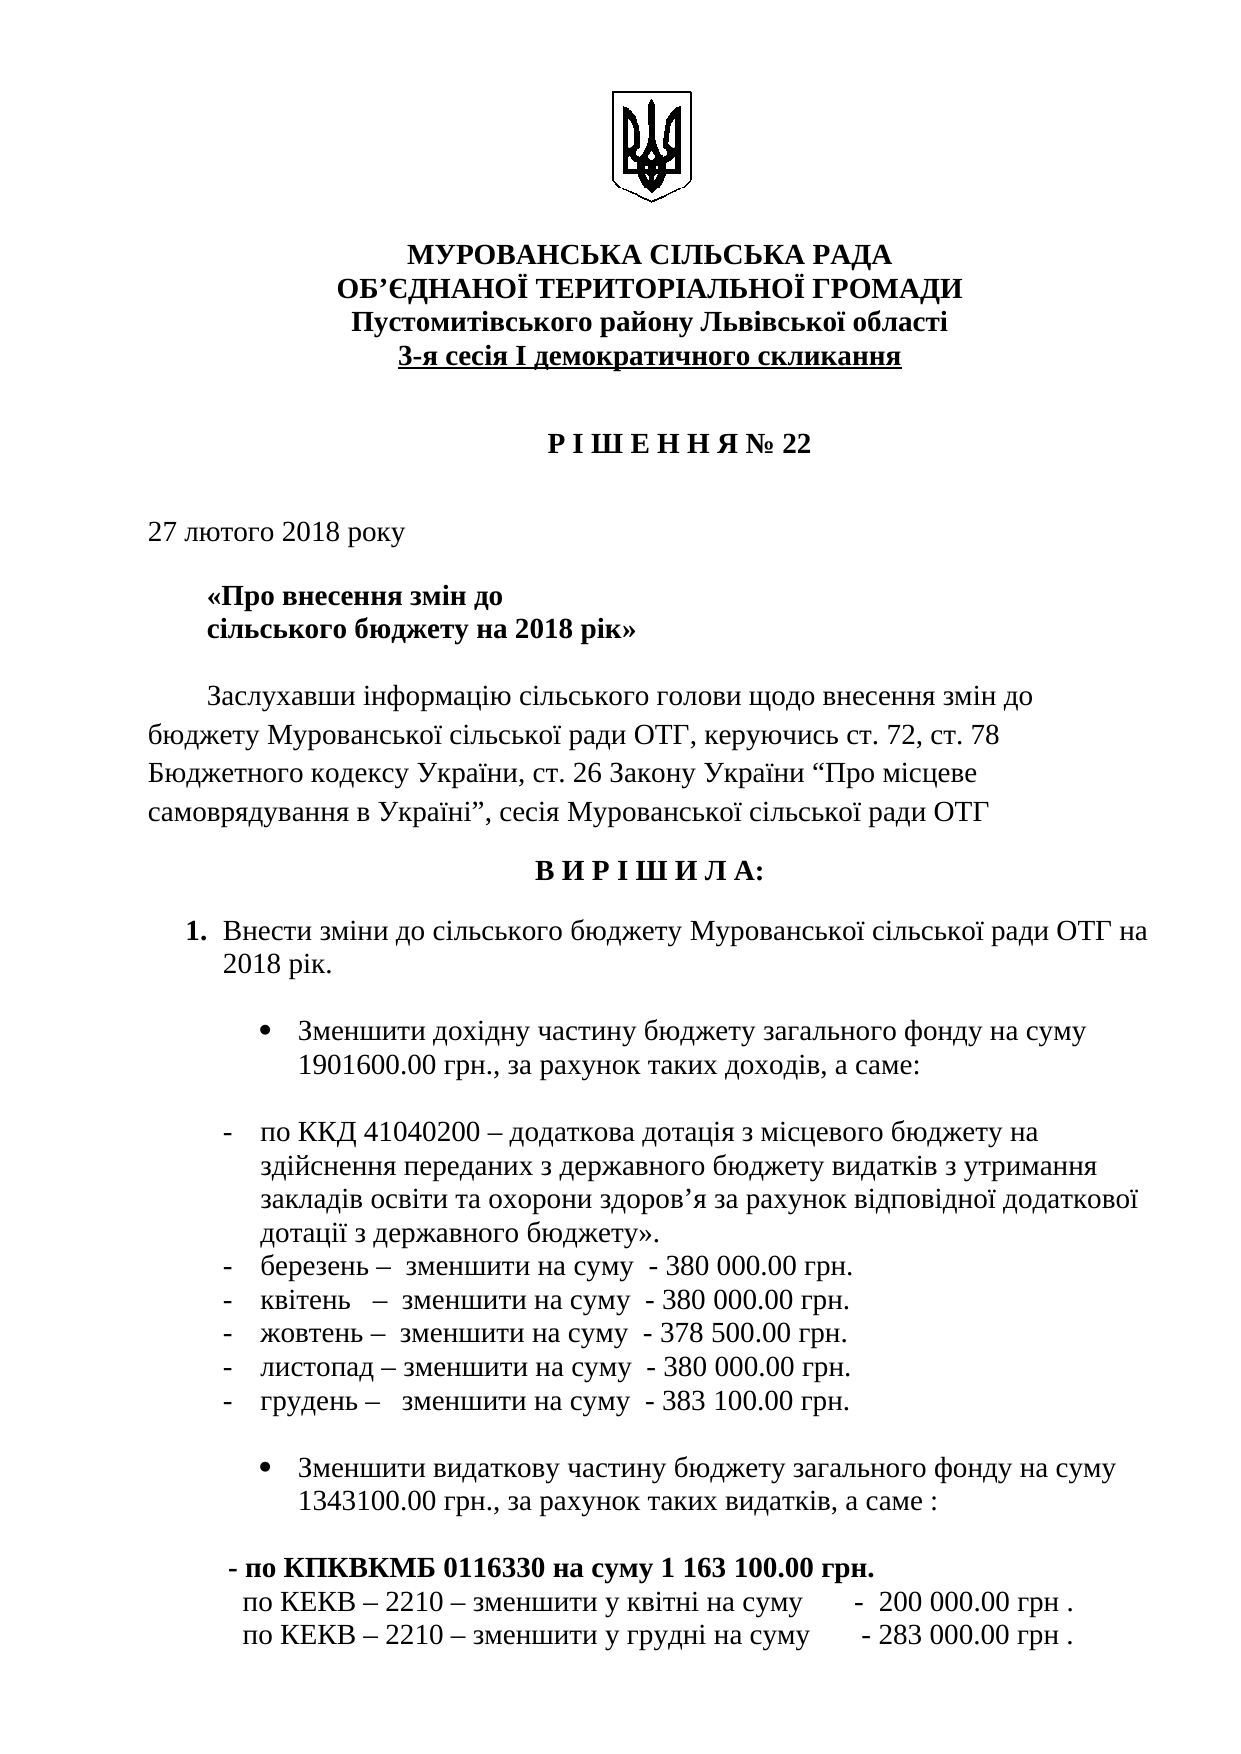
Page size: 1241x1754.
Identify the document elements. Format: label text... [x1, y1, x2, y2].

text по КЕКВ – 2210 – зменшити у квітні на суму - 200 000.00 грн . [148, 1584, 1152, 1617]
list квітень – зменшити на суму - 380 000.00 грн. [223, 1282, 1152, 1316]
list листопад – зменшити на суму - 380 000.00 грн. [223, 1349, 1152, 1383]
list Зменшити дохідну частину бюджету загального фонду на суму 1901600.00 грн., за рахунок таких доходів, а саме: [260, 1013, 1152, 1081]
text «Про внесення змін до [148, 578, 1152, 611]
text ОБ’ЄДНАНОЇ ТЕРИТОРІАЛЬНОЇ ГРОМАДИ [148, 271, 1152, 304]
list грудень – зменшити на суму - 383 100.00 грн. [223, 1383, 1152, 1416]
text - по КПКВКМБ 0116330 на суму 1 163 100.00 грн. [148, 1550, 1152, 1584]
text Пустомитівського району Львівської області [148, 304, 1152, 338]
text Заслухавши інформацію сільського голови щодо внесення змін до бюджету Мурованської сільської ради ОТГ, керуючись ст. 72, ст. 78 Бюджетного кодексу України, ст. 26 Закону України “Про місцеве самоврядування в Україні”, сесія Мурованської сільської ради ОТГ [148, 678, 1152, 828]
list березень – зменшити на суму - 380 000.00 грн. [223, 1248, 1152, 1282]
text МУРОВАНСЬКА СІЛЬСЬКА РАДА [148, 237, 1152, 271]
text по КЕКВ – 2210 – зменшити у грудні на суму - 283 000.00 грн . [148, 1617, 1152, 1651]
text сільського бюджету на 2018 рік» [148, 611, 1152, 645]
text 27 лютого 2018 року [148, 514, 1152, 547]
list жовтень – зменшити на суму - 378 500.00 грн. [223, 1316, 1152, 1349]
list по ККД 41040200 – додаткова дотація з місцевого бюджету на здійснення переданих з державного бюджету видатків з утримання закладів освіти та охорони здоров’я за рахунок відповідної додаткової дотації з державного бюджету». [223, 1114, 1152, 1248]
text 3-я сесія І демократичного скликання [148, 338, 1152, 372]
list Внести зміни до сільського бюджету Мурованської сільської ради ОТГ на 2018 рік. [185, 913, 1152, 980]
text Р І Ш Е Н Н Я № 22 [148, 426, 1211, 459]
picture [608, 91, 697, 204]
list Зменшити видаткову частину бюджету загального фонду на суму 1343100.00 грн., за рахунок таких видатків, а саме : [260, 1450, 1152, 1517]
text В И Р І Ш И Л А: [148, 853, 1152, 887]
